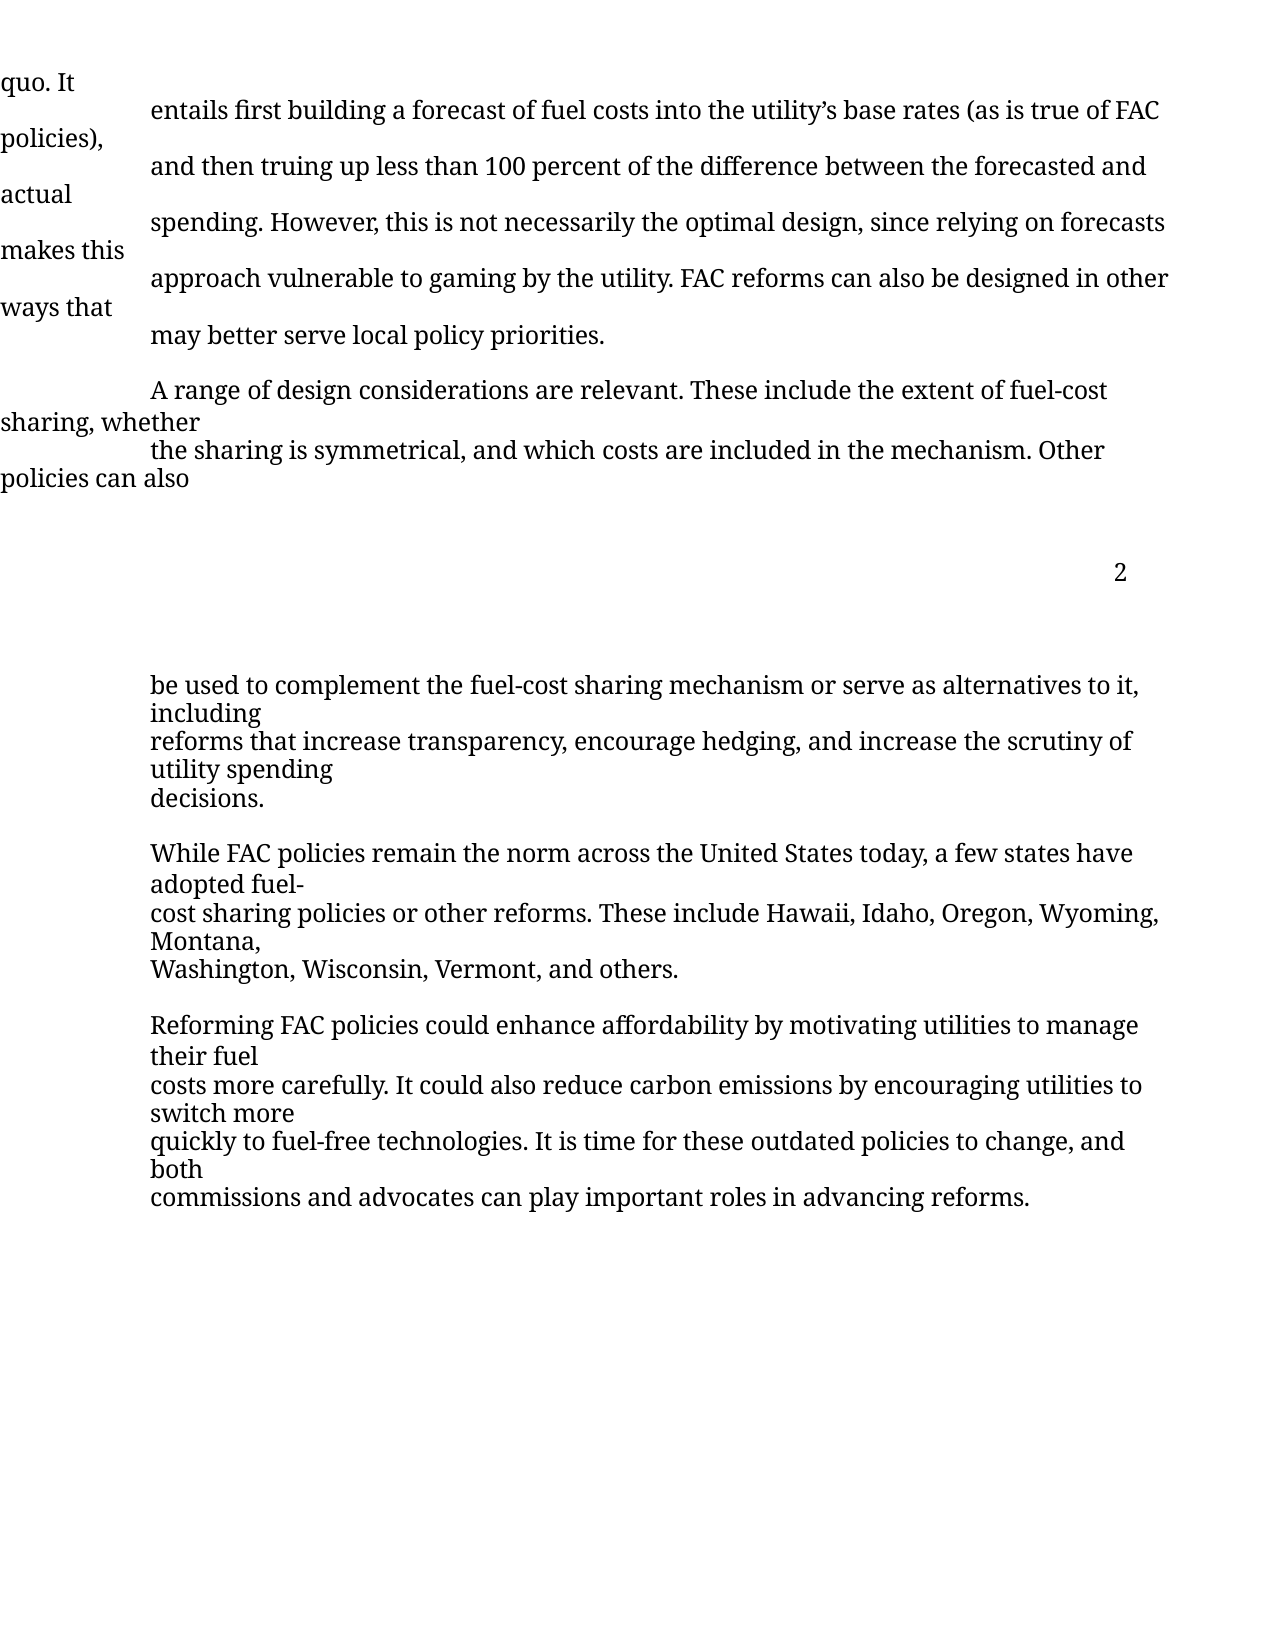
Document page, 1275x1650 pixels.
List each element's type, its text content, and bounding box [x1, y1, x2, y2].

text quickly to fuel-free technologies. It is time for these outdated policies to change, and both [150, 1128, 1169, 1184]
text and then truing up less than 100 percent of the difference between the forecasted and actual [0, 153, 1169, 209]
text decisions. [150, 784, 1169, 813]
text Reforming FAC policies could enhance affordability by motivating utilities to manage their fuel [150, 1009, 1169, 1072]
text Washington, Wisconsin, Vermont, and others. [150, 956, 1169, 984]
text entails first building a forecast of fuel costs into the utility’s base rates (as is true of FAC policies), [0, 97, 1169, 153]
text the sharing is symmetrical, and which costs are included in the mechanism. Other policies can also [0, 437, 1169, 493]
text cost sharing policies or other reforms. These include Hawaii, Idaho, Oregon, Wyoming, Montana, [150, 900, 1169, 956]
text may better serve local policy priorities. [0, 322, 1169, 350]
text 2 [0, 543, 1169, 591]
text spending. However, this is not necessarily the optimal design, since relying on forecasts makes this [0, 209, 1169, 266]
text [0, 68, 1169, 97]
text costs more carefully. It could also reduce carbon emissions by encouraging utilities to switch more [150, 1072, 1169, 1128]
text commissions and advocates can play important roles in advancing reforms. [150, 1184, 1169, 1212]
text While FAC policies remain the norm across the United States today, a few states have adopted fuel- [150, 838, 1169, 900]
text be used to complement the fuel-cost sharing mechanism or serve as alternatives to it, including [150, 672, 1169, 728]
text approach vulnerable to gaming by the utility. FAC reforms can also be designed in other ways that [0, 266, 1169, 322]
text reforms that increase transparency, encourage hedging, and increase the scrutiny of utility spending [150, 728, 1169, 784]
text A range of design considerations are relevant. These include the extent of fuel-cost sharing, whether [0, 375, 1169, 437]
